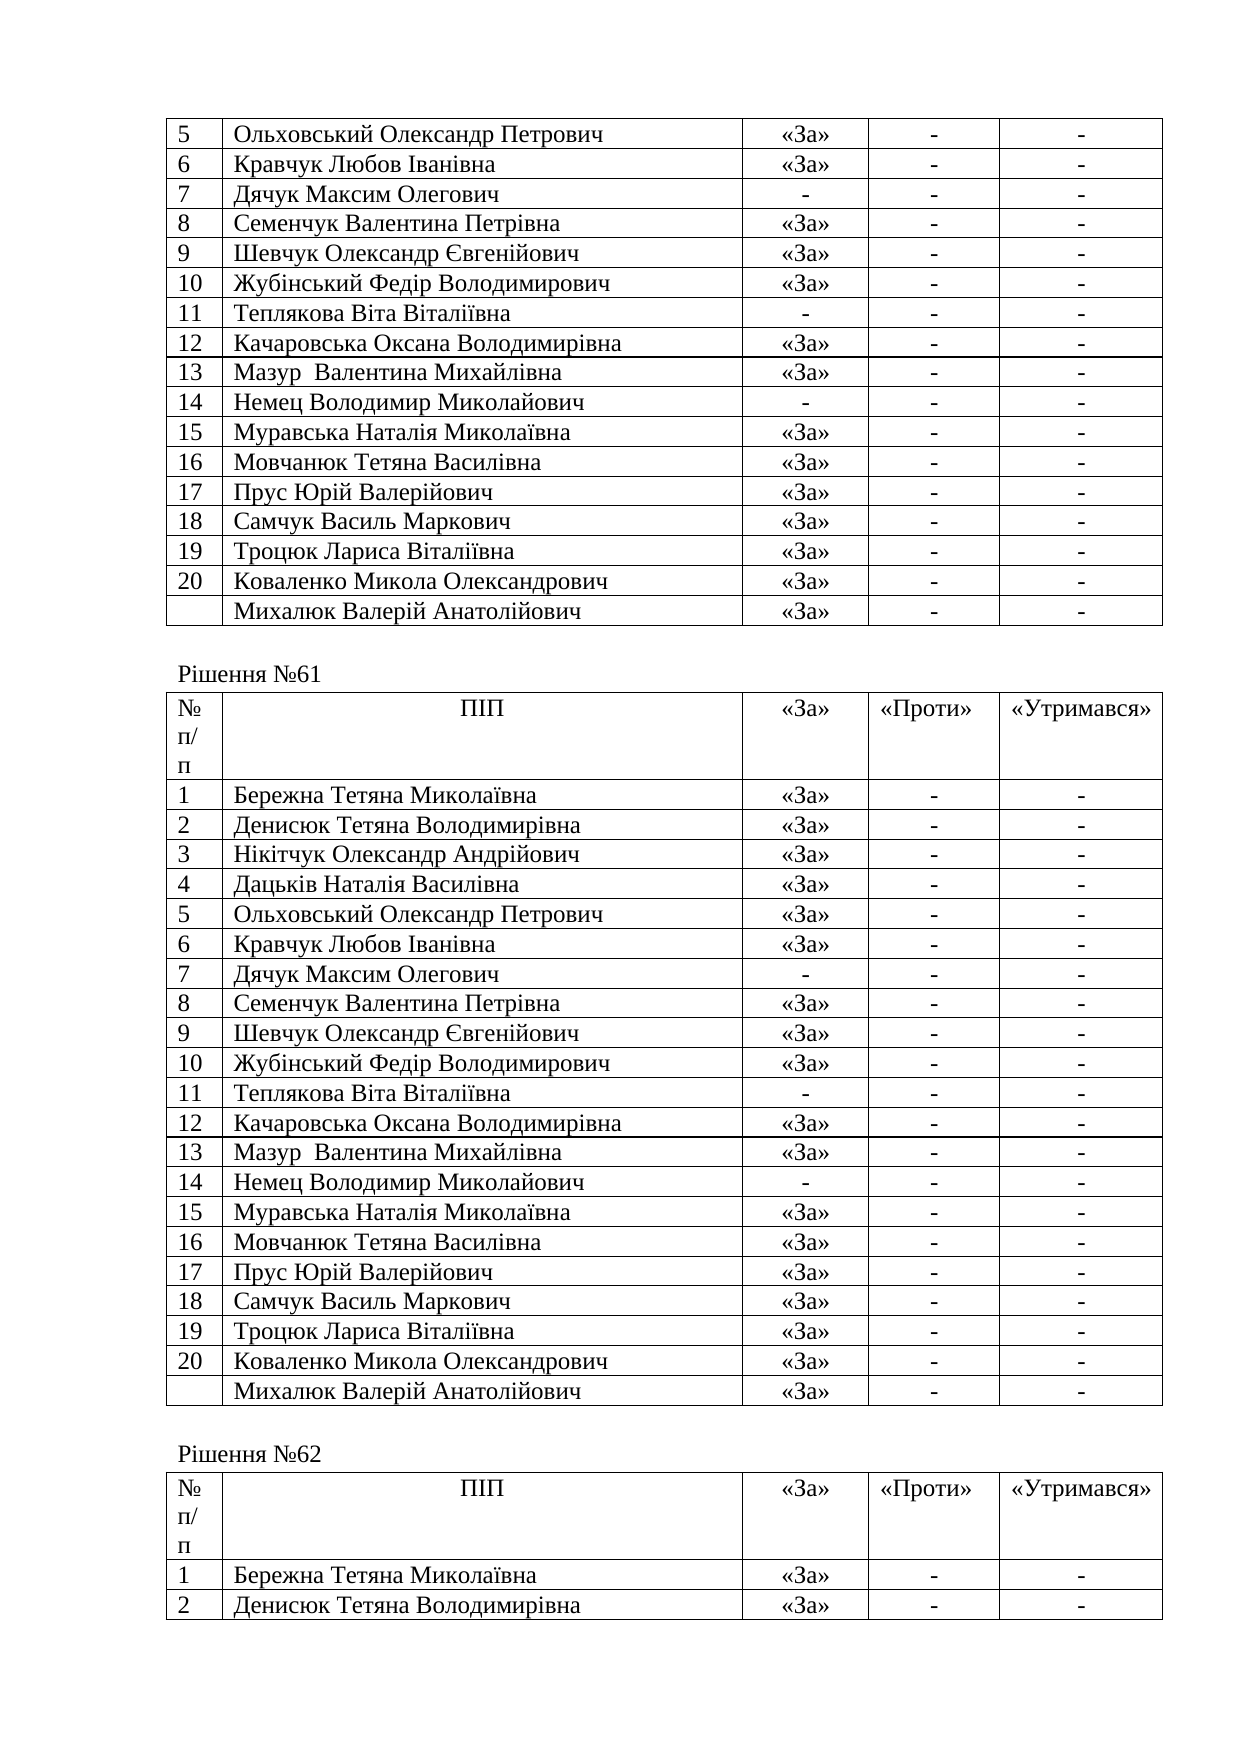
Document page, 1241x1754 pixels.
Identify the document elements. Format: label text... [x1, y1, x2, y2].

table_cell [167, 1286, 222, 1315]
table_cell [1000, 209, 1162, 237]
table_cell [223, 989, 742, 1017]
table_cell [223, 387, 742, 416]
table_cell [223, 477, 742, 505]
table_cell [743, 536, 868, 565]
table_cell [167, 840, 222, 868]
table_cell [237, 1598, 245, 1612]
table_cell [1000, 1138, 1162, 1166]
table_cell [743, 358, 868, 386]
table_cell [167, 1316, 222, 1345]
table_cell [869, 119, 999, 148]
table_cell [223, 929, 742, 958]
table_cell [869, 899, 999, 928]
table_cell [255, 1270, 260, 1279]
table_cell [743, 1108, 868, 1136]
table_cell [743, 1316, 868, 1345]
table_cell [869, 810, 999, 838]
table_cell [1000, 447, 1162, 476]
text Рішення №61 [177, 659, 1152, 687]
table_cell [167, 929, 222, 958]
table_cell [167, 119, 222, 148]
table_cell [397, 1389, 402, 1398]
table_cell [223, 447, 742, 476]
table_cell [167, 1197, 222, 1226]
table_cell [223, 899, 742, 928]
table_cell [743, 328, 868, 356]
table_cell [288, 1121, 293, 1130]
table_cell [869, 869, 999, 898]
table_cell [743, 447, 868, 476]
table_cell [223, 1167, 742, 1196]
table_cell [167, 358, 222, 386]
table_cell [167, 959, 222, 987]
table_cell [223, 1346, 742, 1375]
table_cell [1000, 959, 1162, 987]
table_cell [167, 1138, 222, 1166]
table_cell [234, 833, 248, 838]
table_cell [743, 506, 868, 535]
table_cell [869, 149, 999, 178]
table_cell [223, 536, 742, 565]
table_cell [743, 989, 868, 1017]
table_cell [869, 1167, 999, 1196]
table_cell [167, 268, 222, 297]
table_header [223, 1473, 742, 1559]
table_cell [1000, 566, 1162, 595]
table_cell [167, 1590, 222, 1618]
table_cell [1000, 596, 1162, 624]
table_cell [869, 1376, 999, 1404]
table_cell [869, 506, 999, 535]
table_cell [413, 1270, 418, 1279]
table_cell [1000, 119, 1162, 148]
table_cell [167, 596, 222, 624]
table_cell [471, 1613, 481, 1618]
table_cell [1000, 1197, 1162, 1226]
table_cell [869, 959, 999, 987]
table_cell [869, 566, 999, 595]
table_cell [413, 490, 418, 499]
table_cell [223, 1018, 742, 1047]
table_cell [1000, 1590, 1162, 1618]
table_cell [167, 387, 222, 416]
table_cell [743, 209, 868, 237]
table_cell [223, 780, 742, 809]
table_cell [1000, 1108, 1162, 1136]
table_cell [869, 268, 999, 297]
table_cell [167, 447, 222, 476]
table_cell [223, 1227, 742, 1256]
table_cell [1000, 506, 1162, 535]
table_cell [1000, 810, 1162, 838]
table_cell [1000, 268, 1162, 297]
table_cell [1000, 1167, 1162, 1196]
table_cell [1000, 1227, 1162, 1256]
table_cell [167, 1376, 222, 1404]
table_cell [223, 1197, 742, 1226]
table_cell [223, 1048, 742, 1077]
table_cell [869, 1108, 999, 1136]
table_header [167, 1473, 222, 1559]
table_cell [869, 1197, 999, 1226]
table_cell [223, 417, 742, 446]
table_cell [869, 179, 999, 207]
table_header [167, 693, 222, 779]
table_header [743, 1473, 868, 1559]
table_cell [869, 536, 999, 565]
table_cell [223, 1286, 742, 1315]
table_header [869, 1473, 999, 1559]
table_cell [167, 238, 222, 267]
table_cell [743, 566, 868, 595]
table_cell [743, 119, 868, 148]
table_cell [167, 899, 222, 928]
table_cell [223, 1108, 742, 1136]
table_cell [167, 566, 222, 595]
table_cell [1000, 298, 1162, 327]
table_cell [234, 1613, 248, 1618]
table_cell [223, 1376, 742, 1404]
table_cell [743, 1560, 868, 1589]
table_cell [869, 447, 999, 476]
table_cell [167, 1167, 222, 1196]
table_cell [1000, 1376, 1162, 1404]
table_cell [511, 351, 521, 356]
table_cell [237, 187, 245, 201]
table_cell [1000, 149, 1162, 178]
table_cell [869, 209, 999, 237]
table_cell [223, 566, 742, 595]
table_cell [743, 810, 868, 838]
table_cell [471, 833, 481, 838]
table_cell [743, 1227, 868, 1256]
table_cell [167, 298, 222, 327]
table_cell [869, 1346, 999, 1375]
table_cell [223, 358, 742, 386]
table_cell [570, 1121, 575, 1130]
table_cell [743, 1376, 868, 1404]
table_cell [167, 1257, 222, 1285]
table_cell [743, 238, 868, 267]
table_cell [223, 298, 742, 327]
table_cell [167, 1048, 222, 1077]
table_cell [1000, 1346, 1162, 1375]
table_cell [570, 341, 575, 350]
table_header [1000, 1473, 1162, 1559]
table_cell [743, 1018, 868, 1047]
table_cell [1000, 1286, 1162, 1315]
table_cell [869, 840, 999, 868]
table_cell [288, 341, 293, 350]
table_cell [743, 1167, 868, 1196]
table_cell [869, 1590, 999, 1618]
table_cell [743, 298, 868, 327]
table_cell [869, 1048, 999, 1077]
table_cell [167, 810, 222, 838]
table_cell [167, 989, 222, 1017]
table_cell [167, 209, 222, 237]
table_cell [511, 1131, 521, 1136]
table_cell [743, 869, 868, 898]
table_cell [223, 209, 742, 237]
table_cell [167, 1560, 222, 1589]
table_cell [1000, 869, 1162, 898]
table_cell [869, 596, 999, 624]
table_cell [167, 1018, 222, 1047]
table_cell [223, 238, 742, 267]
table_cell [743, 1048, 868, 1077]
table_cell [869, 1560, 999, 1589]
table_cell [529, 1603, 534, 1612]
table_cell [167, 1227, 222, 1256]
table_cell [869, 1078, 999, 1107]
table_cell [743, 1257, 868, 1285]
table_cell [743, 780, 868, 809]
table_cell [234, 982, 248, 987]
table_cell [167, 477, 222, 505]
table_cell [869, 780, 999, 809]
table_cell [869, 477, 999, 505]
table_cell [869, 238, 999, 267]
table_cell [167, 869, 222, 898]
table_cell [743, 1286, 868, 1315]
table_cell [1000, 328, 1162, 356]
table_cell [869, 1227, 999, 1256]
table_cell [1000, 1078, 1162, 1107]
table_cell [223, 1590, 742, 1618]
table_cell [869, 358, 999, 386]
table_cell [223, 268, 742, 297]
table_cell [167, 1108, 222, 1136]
text Рішення №62 [177, 1439, 1152, 1467]
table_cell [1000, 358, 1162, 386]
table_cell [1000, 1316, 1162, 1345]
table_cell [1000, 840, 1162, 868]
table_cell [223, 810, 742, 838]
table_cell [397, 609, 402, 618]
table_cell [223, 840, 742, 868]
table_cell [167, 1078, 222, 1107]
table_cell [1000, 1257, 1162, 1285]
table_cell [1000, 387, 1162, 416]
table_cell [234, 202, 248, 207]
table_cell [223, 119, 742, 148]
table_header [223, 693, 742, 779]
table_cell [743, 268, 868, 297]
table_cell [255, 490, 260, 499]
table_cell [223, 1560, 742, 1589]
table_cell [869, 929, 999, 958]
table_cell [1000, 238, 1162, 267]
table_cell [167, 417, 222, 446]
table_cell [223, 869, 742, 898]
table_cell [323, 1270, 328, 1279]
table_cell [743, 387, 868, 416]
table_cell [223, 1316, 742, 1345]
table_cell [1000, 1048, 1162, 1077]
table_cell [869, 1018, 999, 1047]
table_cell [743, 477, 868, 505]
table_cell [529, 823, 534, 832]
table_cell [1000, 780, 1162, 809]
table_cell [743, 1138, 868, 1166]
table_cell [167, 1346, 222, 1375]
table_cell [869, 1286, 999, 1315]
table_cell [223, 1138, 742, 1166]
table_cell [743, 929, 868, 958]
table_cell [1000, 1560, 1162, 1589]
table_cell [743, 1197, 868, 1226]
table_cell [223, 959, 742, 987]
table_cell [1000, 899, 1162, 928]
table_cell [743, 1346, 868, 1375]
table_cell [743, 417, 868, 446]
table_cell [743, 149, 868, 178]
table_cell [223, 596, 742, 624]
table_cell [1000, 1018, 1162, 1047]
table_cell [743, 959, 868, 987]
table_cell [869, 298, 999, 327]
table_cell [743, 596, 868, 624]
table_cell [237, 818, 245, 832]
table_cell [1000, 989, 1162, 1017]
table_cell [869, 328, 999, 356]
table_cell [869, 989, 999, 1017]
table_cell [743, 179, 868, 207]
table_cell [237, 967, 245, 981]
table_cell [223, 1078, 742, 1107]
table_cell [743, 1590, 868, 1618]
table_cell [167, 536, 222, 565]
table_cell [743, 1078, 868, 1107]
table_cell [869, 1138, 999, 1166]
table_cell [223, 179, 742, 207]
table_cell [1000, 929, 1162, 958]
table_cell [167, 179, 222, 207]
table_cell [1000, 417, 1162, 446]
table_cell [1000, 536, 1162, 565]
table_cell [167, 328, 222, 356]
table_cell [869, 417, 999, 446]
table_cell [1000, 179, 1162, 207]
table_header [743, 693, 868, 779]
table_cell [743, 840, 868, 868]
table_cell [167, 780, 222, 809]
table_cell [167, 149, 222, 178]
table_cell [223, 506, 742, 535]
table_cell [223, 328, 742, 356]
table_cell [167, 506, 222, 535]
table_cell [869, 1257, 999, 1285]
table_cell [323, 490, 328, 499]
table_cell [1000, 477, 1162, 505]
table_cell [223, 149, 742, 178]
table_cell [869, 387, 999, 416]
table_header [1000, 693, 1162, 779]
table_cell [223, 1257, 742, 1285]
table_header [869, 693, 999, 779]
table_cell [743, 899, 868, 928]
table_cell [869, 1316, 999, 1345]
